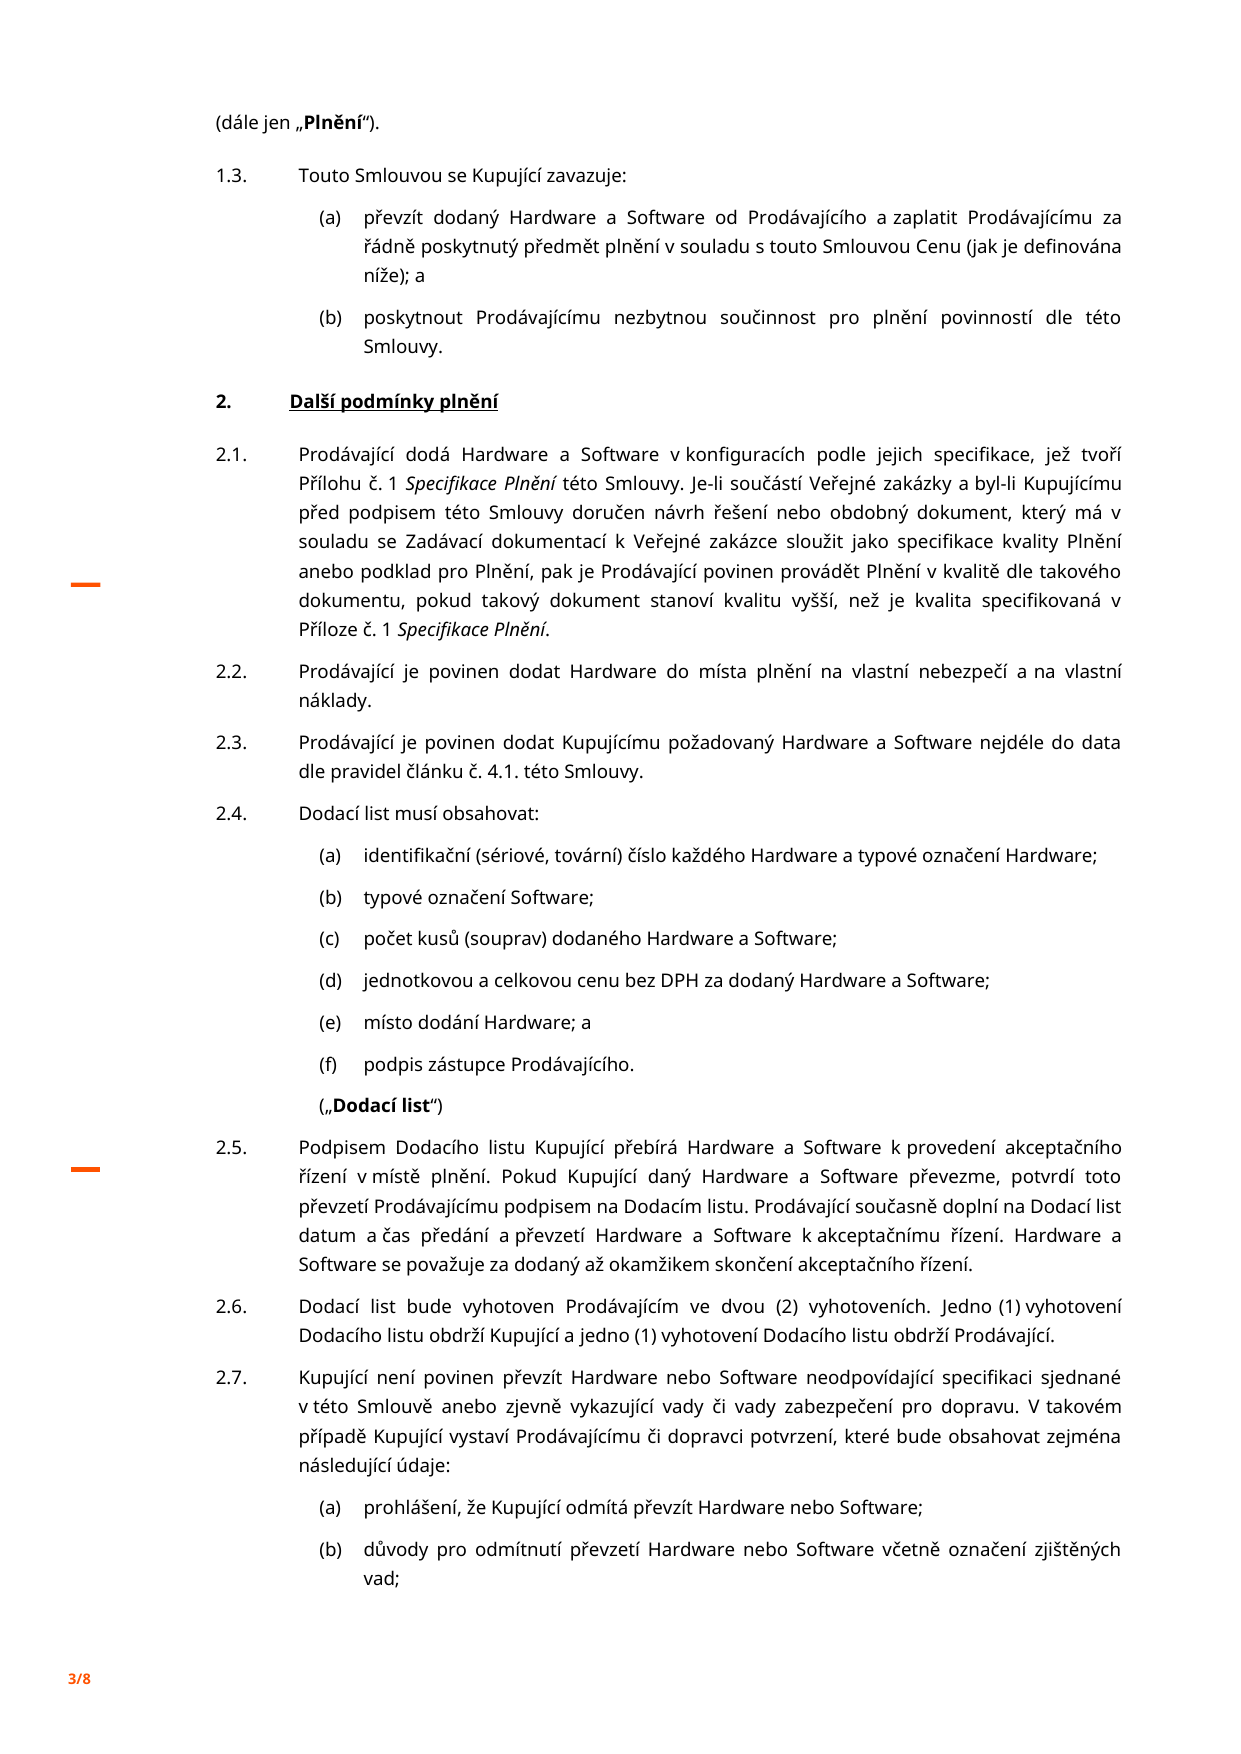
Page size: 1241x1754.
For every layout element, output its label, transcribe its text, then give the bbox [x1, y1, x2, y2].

list podpis zástupce Prodávajícího. [319, 1051, 1122, 1077]
subtitle Další podmínky plnění [216, 388, 1122, 413]
list Touto Smlouvou se Kupující zavazuje: [216, 162, 1122, 188]
list důvody pro odmítnutí převzetí Hardware nebo Software včetně označení zjištěných vad; [319, 1536, 1122, 1591]
text (dále jen „Plnění“). [216, 109, 1122, 135]
list typové označení Software; [319, 884, 1122, 909]
list prohlášení, že Kupující odmítá převzít Hardware nebo Software; [319, 1494, 1122, 1519]
list poskytnout Prodávajícímu nezbytnou součinnost pro plnění povinností dle této Smlouvy. [319, 304, 1122, 359]
list místo dodání Hardware; a [319, 1009, 1122, 1035]
list Dodací list musí obsahovat: [216, 800, 1122, 826]
list Dodací list bude vyhotoven Prodávajícím ve dvou (2) vyhotoveních. Jedno (1) vyhotovení Dodacího listu obdrží Kupující a jedno (1) vyhotovení Dodacího listu obdrží Prodávající. [216, 1293, 1122, 1348]
list počet kusů (souprav) dodaného Hardware a Software; [319, 926, 1122, 951]
list identifikační (sériové, tovární) číslo každého Hardware a typové označení Hardware; [319, 842, 1122, 868]
list Prodávající dodá Hardware a Software v konfiguracích podle jejich specifikace, jež tvoří Přílohu č. 1 Specifikace Plnění této Smlouvy. Je-li součástí Veřejné zakázky a byl-li Kupujícímu před podpisem této Smlouvy doručen návrh řešení nebo obdobný dokument, který má v souladu se Zadávací dokumentací k Veřejné zakázce sloužit jako specifikace kvality Plnění anebo podklad pro Plnění, pak je Prodávající povinen provádět Plnění v kvalitě dle takového dokumentu, pokud takový dokument stanoví kvalitu vyšší, než je kvalita specifikovaná v Příloze č. 1 Specifikace Plnění. [216, 441, 1122, 642]
list převzít dodaný Hardware a Software od Prodávajícího a zaplatit Prodávajícímu za řádně poskytnutý předmět plnění v souladu s touto Smlouvou Cenu (jak je definována níže); a [319, 204, 1122, 288]
list Prodávající je povinen dodat Kupujícímu požadovaný Hardware a Software nejdéle do data dle pravidel článku č. 4.1. této Smlouvy. [216, 729, 1122, 784]
text („Dodací list“) [319, 1093, 1122, 1118]
list Podpisem Dodacího listu Kupující přebírá Hardware a Software k provedení akceptačního řízení v místě plnění. Pokud Kupující daný Hardware a Software převezme, potvrdí toto převzetí Prodávajícímu podpisem na Dodacím listu. Prodávající současně doplní na Dodací list datum a čas předání a převzetí Hardware a Software k akceptačnímu řízení. Hardware a Software se považuje za dodaný až okamžikem skončení akceptačního řízení. [216, 1134, 1122, 1277]
list Kupující není povinen převzít Hardware nebo Software neodpovídající specifikaci sjednané v této Smlouvě anebo zjevně vykazující vady či vady zabezpečení pro dopravu. V takovém případě Kupující vystaví Prodávajícímu či dopravci potvrzení, které bude obsahovat zejména následující údaje: [216, 1364, 1122, 1478]
list jednotkovou a celkovou cenu bez DPH za dodaný Hardware a Software; [319, 967, 1122, 993]
list Prodávající je povinen dodat Hardware do místa plnění na vlastní nebezpečí a na vlastní náklady. [216, 658, 1122, 713]
